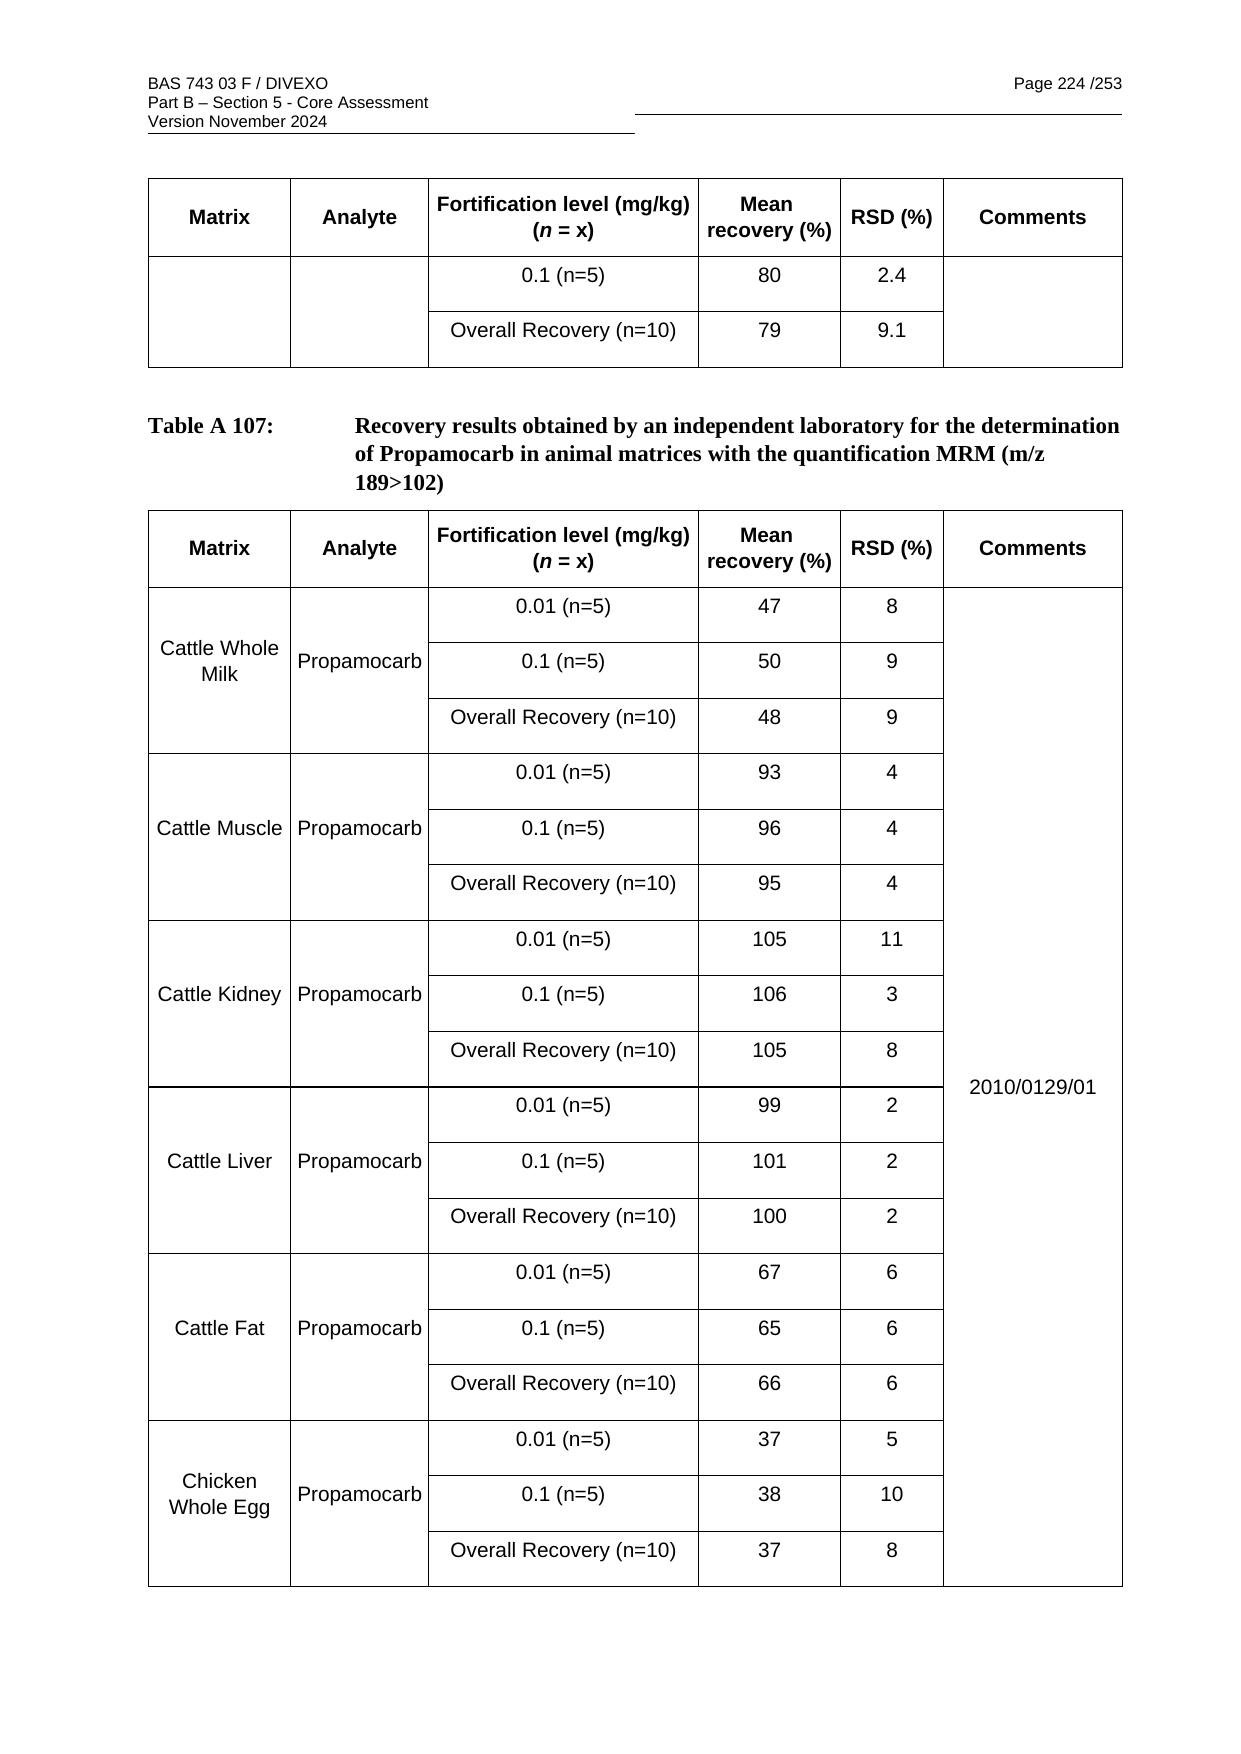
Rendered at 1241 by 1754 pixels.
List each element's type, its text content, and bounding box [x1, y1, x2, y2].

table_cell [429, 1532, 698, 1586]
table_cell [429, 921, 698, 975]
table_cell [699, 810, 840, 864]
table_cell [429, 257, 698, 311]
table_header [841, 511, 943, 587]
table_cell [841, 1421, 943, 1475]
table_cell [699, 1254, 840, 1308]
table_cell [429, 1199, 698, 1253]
text Table A 107: Recovery results obtained by an independent laboratory for the determination of Propamocarb in animal matrices with the quantification MRM (m/z 189>102) [148, 412, 1122, 495]
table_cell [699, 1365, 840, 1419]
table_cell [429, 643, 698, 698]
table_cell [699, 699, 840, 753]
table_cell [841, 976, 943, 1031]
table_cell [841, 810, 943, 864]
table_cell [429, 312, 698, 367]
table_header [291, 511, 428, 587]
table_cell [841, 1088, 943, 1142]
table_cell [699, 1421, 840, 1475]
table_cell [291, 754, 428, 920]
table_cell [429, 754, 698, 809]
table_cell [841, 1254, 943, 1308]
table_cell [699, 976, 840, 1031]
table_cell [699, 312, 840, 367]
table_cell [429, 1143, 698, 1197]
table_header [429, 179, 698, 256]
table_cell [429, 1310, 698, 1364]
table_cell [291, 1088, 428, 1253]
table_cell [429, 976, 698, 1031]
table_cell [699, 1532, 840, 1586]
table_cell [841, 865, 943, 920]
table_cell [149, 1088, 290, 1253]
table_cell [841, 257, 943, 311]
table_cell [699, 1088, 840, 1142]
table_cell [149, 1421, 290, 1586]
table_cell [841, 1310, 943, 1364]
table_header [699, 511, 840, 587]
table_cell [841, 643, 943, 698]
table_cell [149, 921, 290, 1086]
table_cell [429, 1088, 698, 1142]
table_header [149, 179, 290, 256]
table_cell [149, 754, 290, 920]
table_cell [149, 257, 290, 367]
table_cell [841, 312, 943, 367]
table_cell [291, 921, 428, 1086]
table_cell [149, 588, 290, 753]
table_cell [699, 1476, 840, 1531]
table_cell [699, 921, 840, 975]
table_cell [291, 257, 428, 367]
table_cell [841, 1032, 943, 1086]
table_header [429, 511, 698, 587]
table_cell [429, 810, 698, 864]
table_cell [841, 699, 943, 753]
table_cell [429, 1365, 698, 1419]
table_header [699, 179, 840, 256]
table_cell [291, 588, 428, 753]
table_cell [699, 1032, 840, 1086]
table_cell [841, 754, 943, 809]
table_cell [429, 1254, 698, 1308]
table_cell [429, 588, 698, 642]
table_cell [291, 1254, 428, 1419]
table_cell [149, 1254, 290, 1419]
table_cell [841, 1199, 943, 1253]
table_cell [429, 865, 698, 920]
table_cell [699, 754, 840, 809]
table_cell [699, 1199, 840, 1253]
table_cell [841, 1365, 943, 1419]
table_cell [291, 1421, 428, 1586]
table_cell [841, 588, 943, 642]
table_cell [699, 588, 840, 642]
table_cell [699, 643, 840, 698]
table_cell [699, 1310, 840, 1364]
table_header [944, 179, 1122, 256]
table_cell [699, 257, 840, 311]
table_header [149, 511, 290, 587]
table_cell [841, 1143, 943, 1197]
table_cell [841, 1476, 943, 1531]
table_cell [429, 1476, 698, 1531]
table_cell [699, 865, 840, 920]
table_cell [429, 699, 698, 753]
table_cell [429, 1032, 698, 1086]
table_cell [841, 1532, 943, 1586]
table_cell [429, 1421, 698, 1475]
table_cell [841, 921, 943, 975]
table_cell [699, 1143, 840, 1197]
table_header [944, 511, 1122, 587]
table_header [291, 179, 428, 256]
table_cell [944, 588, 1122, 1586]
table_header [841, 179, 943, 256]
